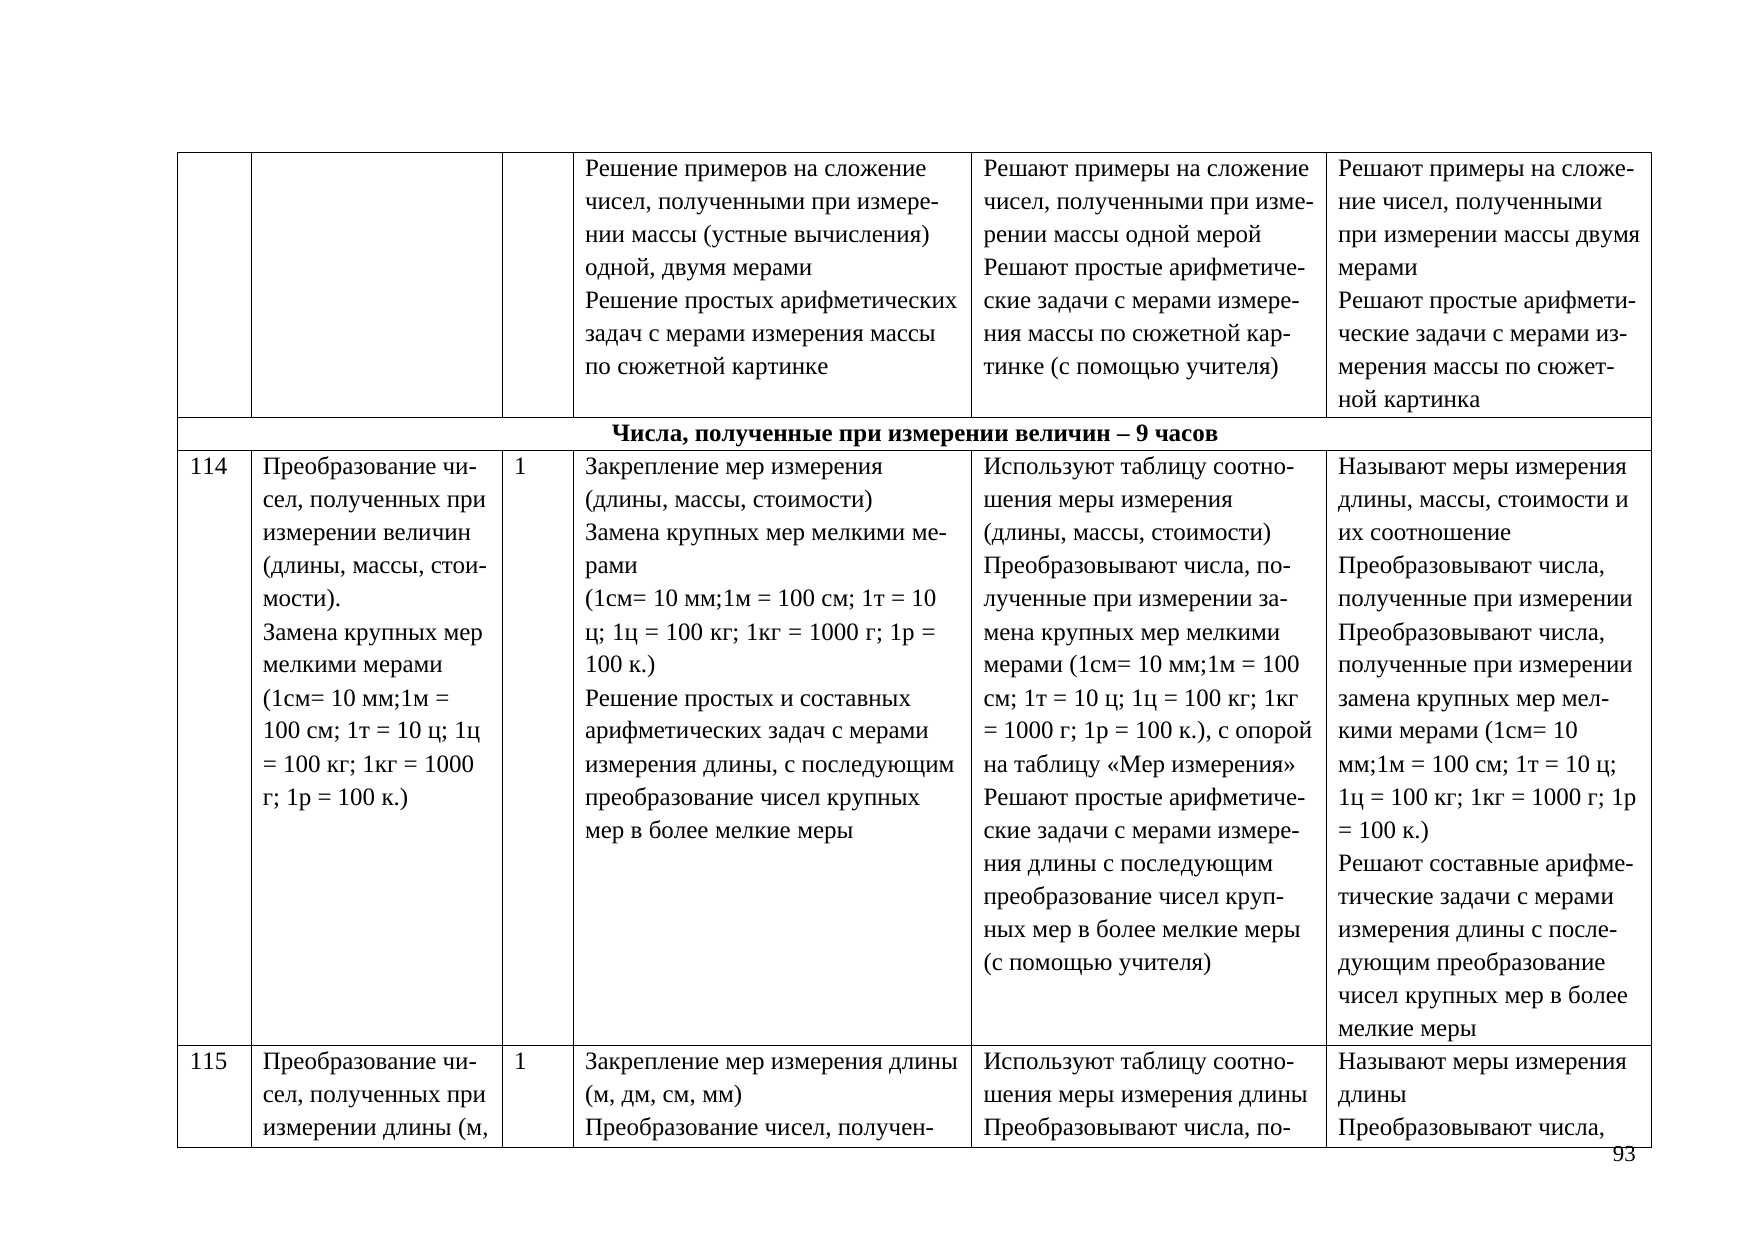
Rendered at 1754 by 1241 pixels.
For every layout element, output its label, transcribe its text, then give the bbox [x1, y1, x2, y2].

table_cell 114 [178, 451, 251, 1045]
table_header Решают примеры на сложение чисел, полученными при изме- рении массы одной мерой Решают простые арифметиче- ские задачи с мерами измере- ния массы по сюжетной кар- тинке (с помощью учителя) [972, 153, 1326, 417]
table_header Решение примеров на сложение чисел, полученными при измере- нии массы (устные вычисления) одной, двумя мерами Решение простых арифметических задач с мерами измерения массы по сюжетной картинке [574, 153, 971, 417]
table_cell Называют меры измерения длины, массы, стоимости и их соотношение Преобразовывают числа, полученные при измерении Преобразовывают числа, полученные при измерении замена крупных мер мел- кими мерами (1см= 10 мм;1м = 100 см; 1т = 10 ц; 1ц = 100 кг; 1кг = 1000 г; 1р = 100 к.) Решают составные арифме- тические задачи с мерами измерения длины с после- дующим преобразование чисел крупных мер в более мелкие меры [1327, 451, 1651, 1045]
table_header [252, 153, 502, 417]
table_header [178, 153, 251, 417]
table_cell Преобразование чи- сел, полученных при измерении величин (длины, массы, стои- мости). Замена крупных мер мелкими мерами (1см= 10 мм;1м = 100 см; 1т = 10 ц; 1ц = 100 кг; 1кг = 1000 г; 1р = 100 к.) [252, 451, 502, 1045]
table_cell 1 [503, 451, 573, 1045]
table_header Решают примеры на сложе- ние чисел, полученными при измерении массы двумя мерами Решают простые арифмети- ческие задачи с мерами из- мерения массы по сюжет- ной картинка [1327, 153, 1651, 417]
table_cell Числа, полученные при измерении величин – 9 часов [178, 418, 1651, 450]
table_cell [1327, 1046, 1651, 1147]
table_cell Используют таблицу соотно- шения меры измерения (длины, массы, стоимости) Преобразовывают числа, по- лученные при измерении за- мена крупных мер мелкими мерами (1см= 10 мм;1м = 100 см; 1т = 10 ц; 1ц = 100 кг; 1кг = 1000 г; 1р = 100 к.), с опорой на таблицу «Мер измерения» Решают простые арифметиче- ские задачи с мерами измере- ния длины с последующим преобразование чисел круп- ных мер в более мелкие меры (с помощью учителя) [972, 451, 1326, 1045]
table_cell 1 [503, 1046, 573, 1147]
table_header [503, 153, 573, 417]
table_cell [972, 1046, 1326, 1147]
table_cell Закрепление мер измерения (длины, массы, стоимости) Замена крупных мер мелкими ме- рами (1см= 10 мм;1м = 100 см; 1т = 10 ц; 1ц = 100 кг; 1кг = 1000 г; 1р = 100 к.) Решение простых и составных арифметических задач с мерами измерения длины, с последующим преобразование чисел крупных мер в более мелкие меры [574, 451, 971, 1045]
table_cell 115 [178, 1046, 251, 1147]
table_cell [252, 1046, 502, 1147]
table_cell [574, 1046, 971, 1147]
